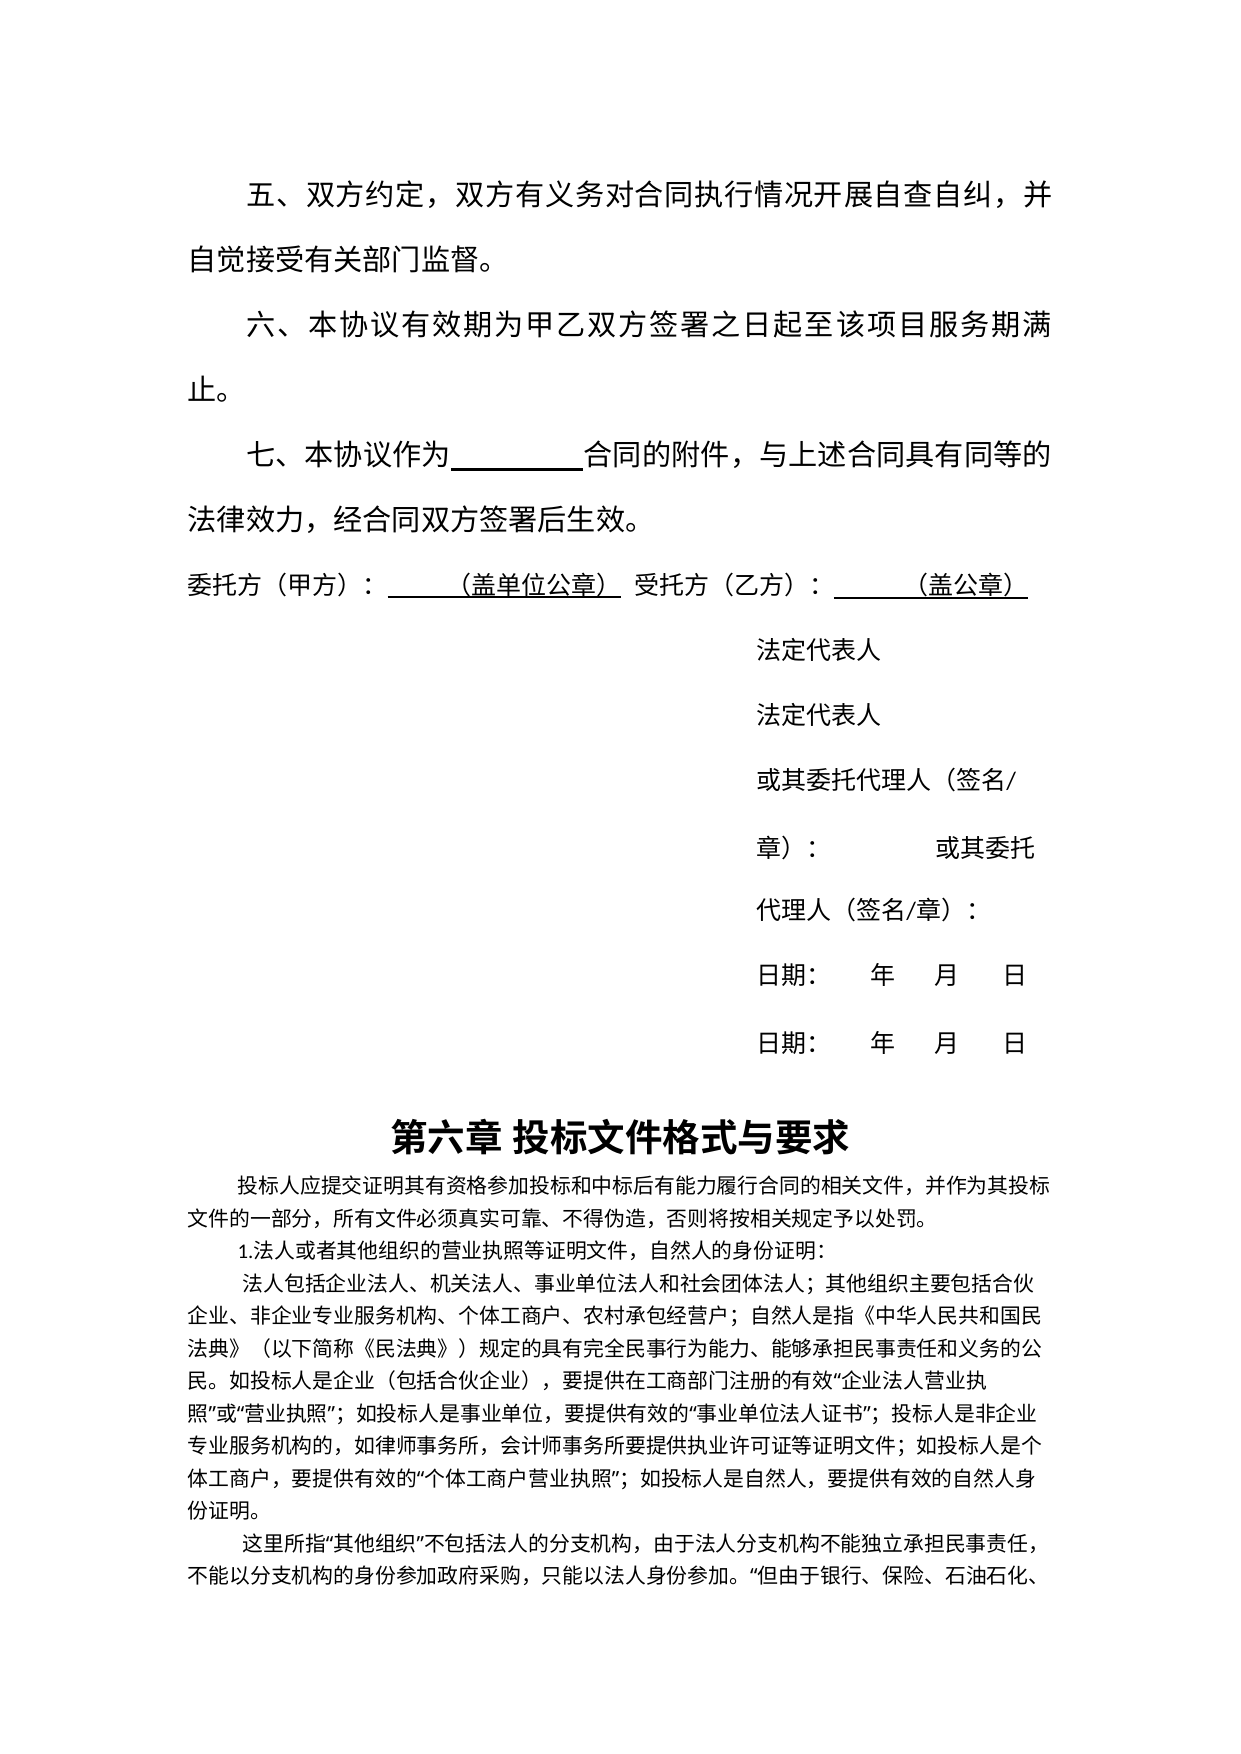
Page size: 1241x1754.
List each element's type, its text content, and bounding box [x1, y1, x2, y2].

text 或其委托代理人（签名/章）： 或其委托代理人（签名/章）： [756, 747, 1053, 942]
text 日期： 年 月 日 日期： 年 月 日 [756, 942, 1053, 1072]
text 七、本协议作为 合同的附件，与上述合同具有同等的法律效力，经合同双方签署后生效。 [187, 422, 1053, 552]
text 五、双方约定，双方有义务对合同执行情况开展自查自纠，并自觉接受有关部门监督。 [187, 162, 1053, 292]
text 委托方（甲方）： （盖单位公章） 受托方（乙方）： （盖公章） [187, 552, 1053, 617]
text 投标人应提交证明其有资格参加投标和中标后有能力履行合同的相关文件，并作为其投标文件的一部分，所有文件必须真实可靠、不得伪造，否则将按相关规定予以处罚。 [187, 1169, 1053, 1234]
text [187, 1527, 1053, 1592]
text 1.法人或者其他组织的营业执照等证明文件，自然人的身份证明： [187, 1234, 1053, 1267]
text 法定代表人 法定代表人 [756, 617, 1053, 747]
text 法人包括企业法人、机关法人、事业单位法人和社会团体法人；其他组织主要包括合伙企业、非企业专业服务机构、个体工商户、农村承包经营户；自然人是指《中华人民共和国民法典》（以下简称《民法典》）规定的具有完全民事行为能力、能够承担民事责任和义务的公民。如投标人是企业（包括合伙企业），要提供在工商部门注册的有效“企业法人营业执照”或“营业执照”；如投标人是事业单位，要提供有效的“事业单位法人证书”；投标人是非企业专业服务机构的，如律师事务所，会计师事务所要提供执业许可证等证明文件；如投标人是个体工商户，要提供有效的“个体工商户营业执照”；如投标人是自然人，要提供有效的自然人身份证明。 [187, 1267, 1053, 1527]
text 第六章 投标文件格式与要求 [187, 1104, 1053, 1169]
text 六、本协议有效期为甲乙双方签署之日起至该项目服务期满止。 [187, 292, 1053, 422]
